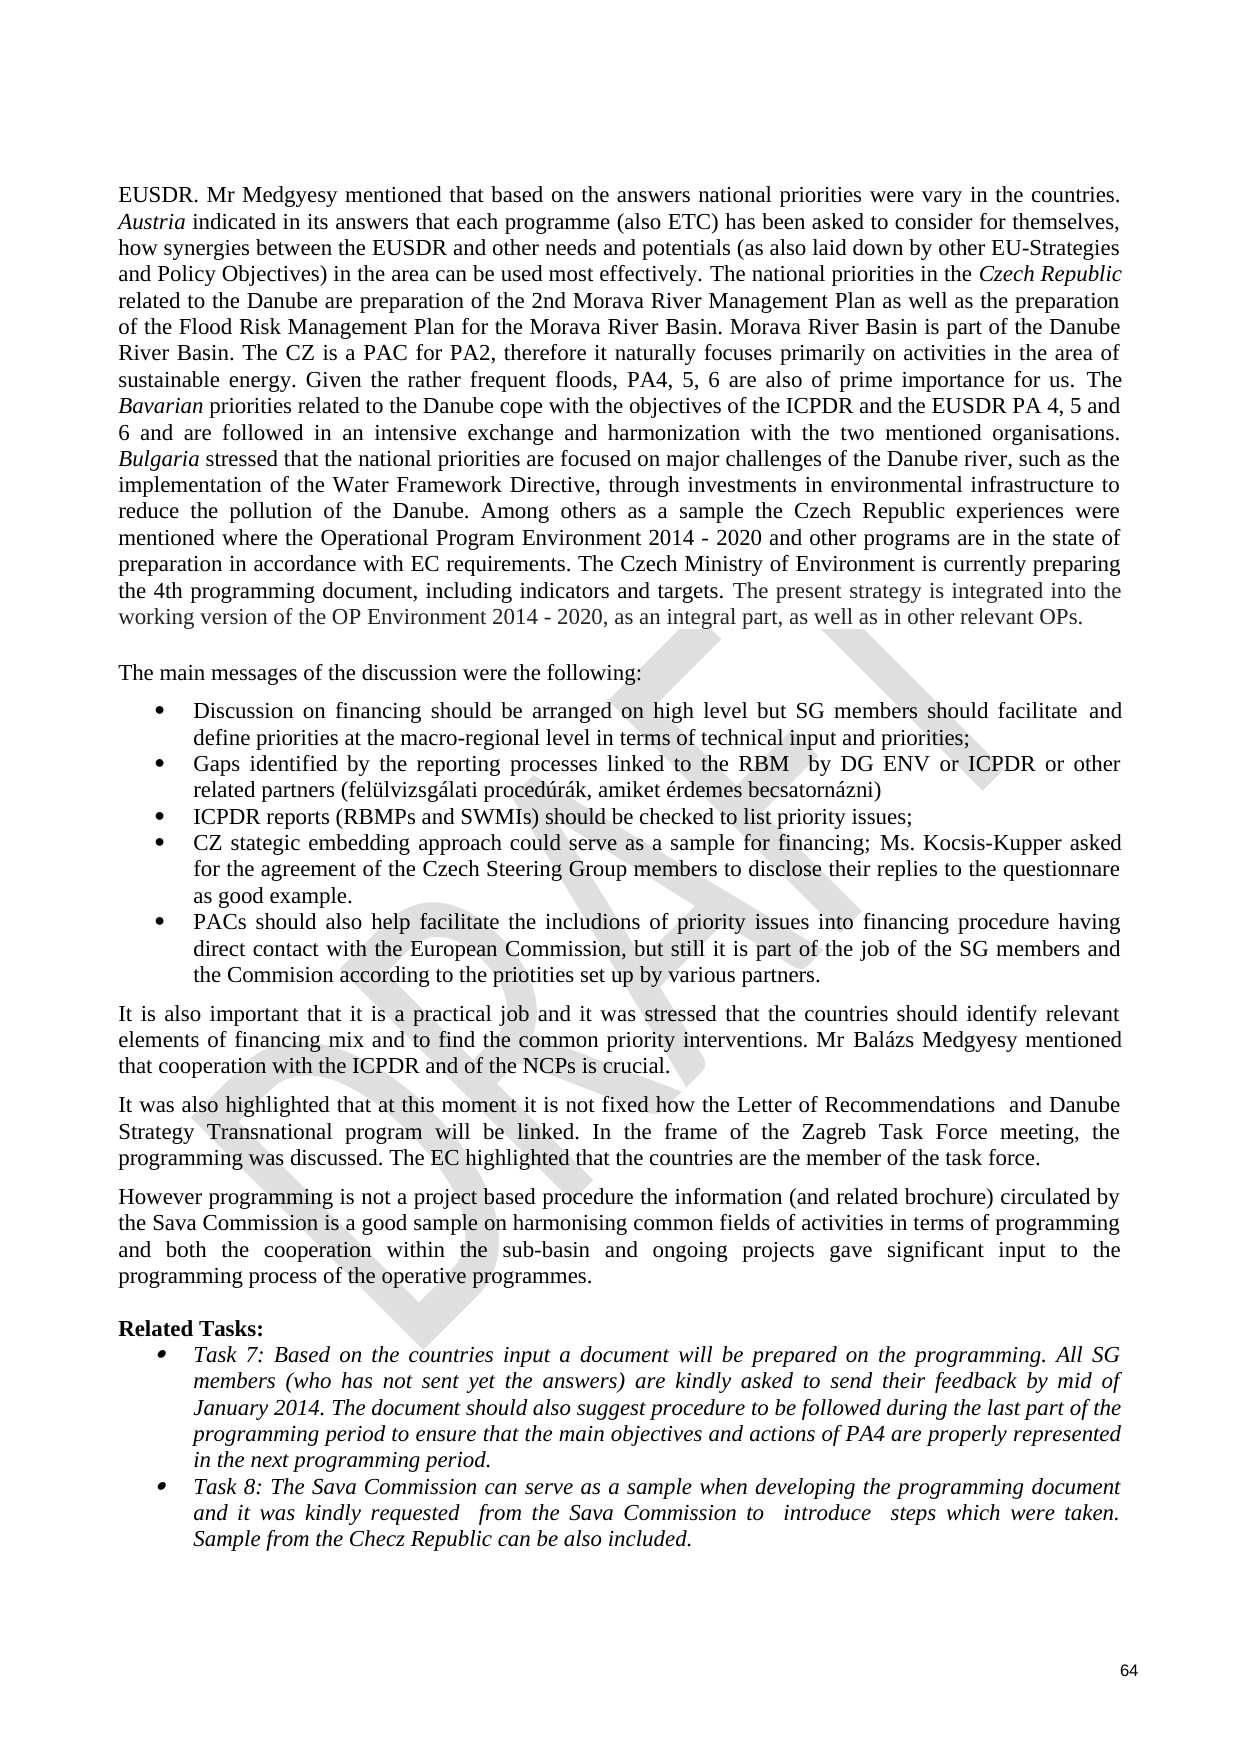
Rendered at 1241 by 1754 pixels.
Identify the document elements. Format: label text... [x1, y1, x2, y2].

list PACs should also help facilitate the includions of priority issues into financing procedure having direct contact with the European Commission, but still it is part of the job of the SG members and the Commision according to the priotities set up by various partners. [156, 908, 1122, 987]
text However programming is not a project based procedure the information (and related brochure) circulated by the Sava Commission is a good sample on harmonising common fields of activities in terms of programming and both the cooperation within the sub-basin and ongoing projects gave significant input to the programming process of the operative programmes. [118, 1183, 1122, 1288]
list CZ stategic embedding approach could serve as a sample for financing; Ms. Kocsis-Kupper asked for the agreement of the Czech Steering Group members to disclose their replies to the questionnare as good example. [156, 829, 1122, 908]
list Discussion on financing should be arranged on high level but SG members should facilitate and define priorities at the macro-regional level in terms of technical input and priorities; [156, 697, 1122, 750]
list Task 7: Based on the countries input a document will be prepared on the programming. All SG members (who has not sent yet the answers) are kindly asked to send their feedback by mid of January 2014. The document should also suggest procedure to be followed during the last part of the programming period to ensure that the main objectives and actions of PA4 are properly represented in the next programming period. [156, 1341, 1122, 1473]
list ICPDR reports (RBMPs and SWMIs) should be checked to list priority issues; [156, 803, 1122, 829]
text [118, 181, 1122, 629]
list Task 8: The Sava Commission can serve as a sample when developing the programming document and it was kindly requested from the Commission to introduce steps which were taken. Sample from the can be also included. [156, 1473, 1122, 1552]
text It was also highlighted that at this moment it is not fixed how the Letter of Recommendations and Danube Strategy Transnational program will be linked. In the frame of the Zagreb Task Force meeting, the programming was discussed. The EC highlighted that the countries are the member of the task force. [118, 1091, 1122, 1170]
text It is also important that it is a practical job and it was stressed that the countries should identify relevant elements of financing mix and to find the common priority interventions. Mr Balázs Medgyesy mentioned that cooperation with the ICPDR and of the NCPs is crucial. [118, 1000, 1122, 1079]
text The main messages of the discussion were the following: [118, 658, 1122, 685]
list Gaps identified by the reporting processes linked to the RBM by DG ENV or ICPDR or other related partners (felülvizsgálati procedúrák, amiket érdemes becsatornázni) [156, 750, 1122, 803]
text Related Tasks: [118, 1315, 1122, 1341]
